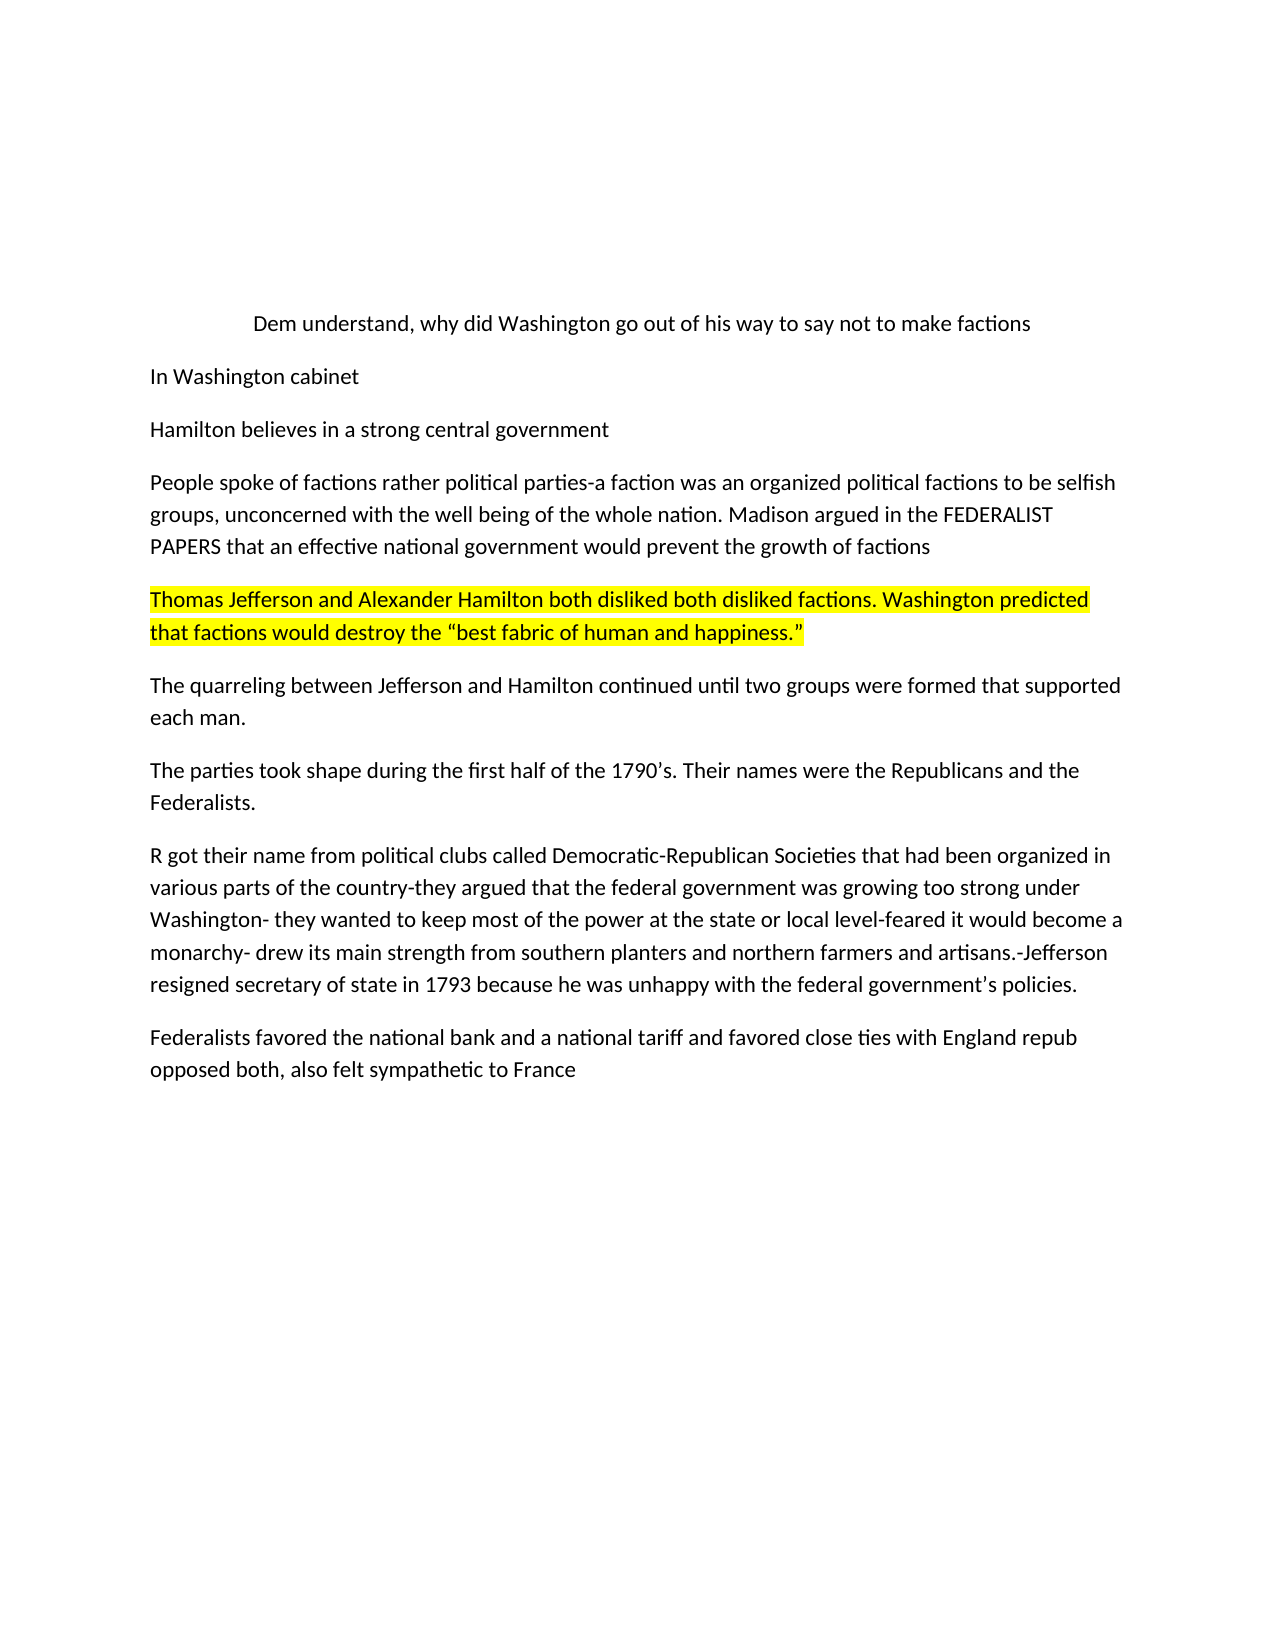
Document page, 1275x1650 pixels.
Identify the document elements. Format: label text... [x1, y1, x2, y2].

text Dem understand, why did Washington go out of his way to say not to make factions [150, 309, 1125, 337]
text Federalists favored the national bank and a national tariff and favored close ties with England repub opposed both, also felt sympathetic to France [150, 1023, 1125, 1083]
text People spoke of factions rather political parties-a faction was an organized political factions to be selfish groups, unconcerned with the well being of the whole nation. Madison argued in the FEDERALIST PAPERS that an effective national government would prevent the growth of factions [150, 468, 1125, 561]
text The parties took shape during the first half of the 1790’s. Their names were the Republicans and the Federalists. [150, 756, 1125, 816]
text Hamilton believes in a strong central government [150, 415, 1125, 443]
text The quarreling between Jefferson and Hamilton continued until two groups were formed that supported each man. [150, 671, 1125, 731]
text Thomas Jefferson and Alexander Hamilton both disliked both disliked factions. Washington predicted that factions would destroy the “best fabric of human and happiness.” [150, 586, 1125, 646]
text In Washington cabinet [150, 362, 1125, 390]
text R got their name from political clubs called Democratic-Republican Societies that had been organized in various parts of the country-they argued that the federal government was growing too strong under Washington- they wanted to keep most of the power at the state or local level-feared it would become a monarchy- drew its main strength from southern planters and northern farmers and artisans.-Jefferson resigned secretary of state in 1793 because he was unhappy with the federal government’s policies. [150, 841, 1125, 998]
